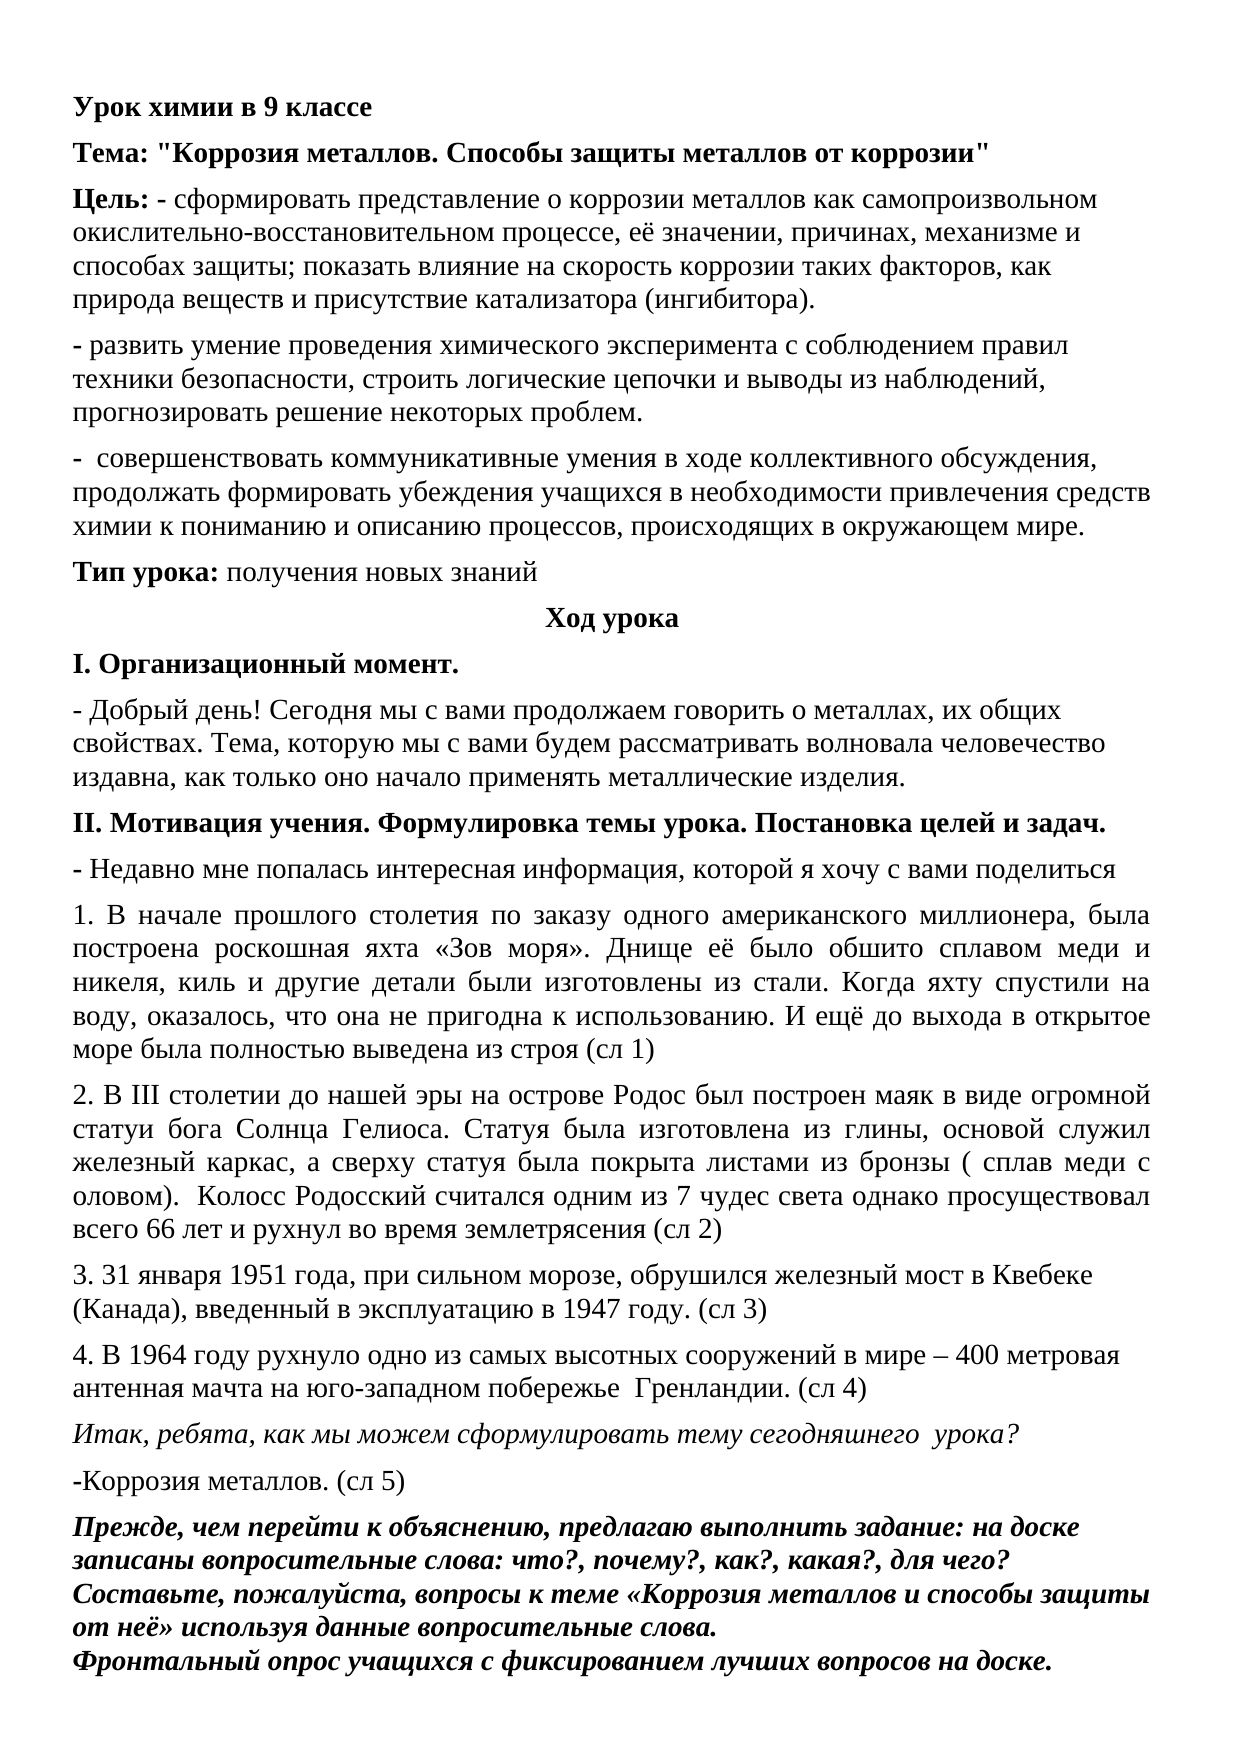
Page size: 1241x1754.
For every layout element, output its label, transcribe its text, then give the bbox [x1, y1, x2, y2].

text Урок химии в 9 классе [72, 89, 1152, 122]
text Тип урока: получения новых знаний [72, 554, 1152, 587]
text II. Мотивация учения. Формулировка темы урока. Постановка целей и задач. [72, 805, 1152, 838]
text Ход урока [72, 600, 1152, 633]
text Цель: - сформировать представление о коррозии металлов как самопроизвольном окислительно-восстановительном процессе, её значении, причинах, механизме и способах защиты; показать влияние на скорость коррозии таких факторов, как природа веществ и присутствие катализатора (ингибитора). [72, 181, 1152, 315]
text 2. В III столетии до нашей эры на острове Родос был построен маяк в виде огромной статуи бога Солнца Гелиоса. Статуя была изготовлена из глины, основой служил железный каркас, а сверху статуя была покрыта листами из бронзы ( сплав меди с оловом). Колосс Родосский считался одним из 7 чудес света однако просуществовал всего 66 лет и рухнул во время землетрясения (сл 2) [72, 1077, 1152, 1245]
text 1. В начале прошлого столетия по заказу одного американского миллионера, была построена роскошная яхта «Зов моря». Днище её было обшито сплавом меди и никеля, киль и другие детали были изготовлены из стали. Когда яхту спустили на воду, оказалось, что она не пригодна к использованию. И ещё до выхода в открытое море была полностью выведена из строя (сл 1) [72, 897, 1152, 1065]
text - Недавно мне попалась интересная информация, которой я хочу с вами поделиться [72, 851, 1152, 884]
text - развить умение проведения химического эксперимента с соблюдением правил техники безопасности, строить логические цепочки и выводы из наблюдений, прогнозировать решение некоторых проблем. [72, 327, 1152, 428]
text I. Организационный момент. [72, 646, 1152, 679]
text -Коррозия металлов. (сл 5) [72, 1463, 1152, 1496]
text - совершенствовать коммуникативные умения в ходе коллективного обсуждения, продолжать формировать убеждения учащихся в необходимости привлечения средств химии к пониманию и описанию процессов, происходящих в окружающем мире. [72, 441, 1152, 541]
text 3. 31 января 1951 года, при сильном морозе, обрушился железный мост в Квебеке (Канада), введенный в эксплуатацию в 1947 году. (сл 3) [72, 1257, 1152, 1324]
text - Добрый день! Сегодня мы с вами продолжаем говорить о металлах, их общих свойствах. Тема, которую мы с вами будем рассматривать волновала человечество издавна, как только оно начало применять металлические изделия. [72, 692, 1152, 792]
text Тема: "Коррозия металлов. Способы защиты металлов от коррозии" [72, 135, 1152, 168]
text 4. В 1964 году рухнуло одно из самых высотных сооружений в мире – 400 метровая антенная мачта на юго-западном побережье Гренландии. (сл 4) [72, 1337, 1152, 1404]
text Итак, ребята, как мы можем сформулировать тему сегодняшнего урока? [72, 1417, 1152, 1450]
